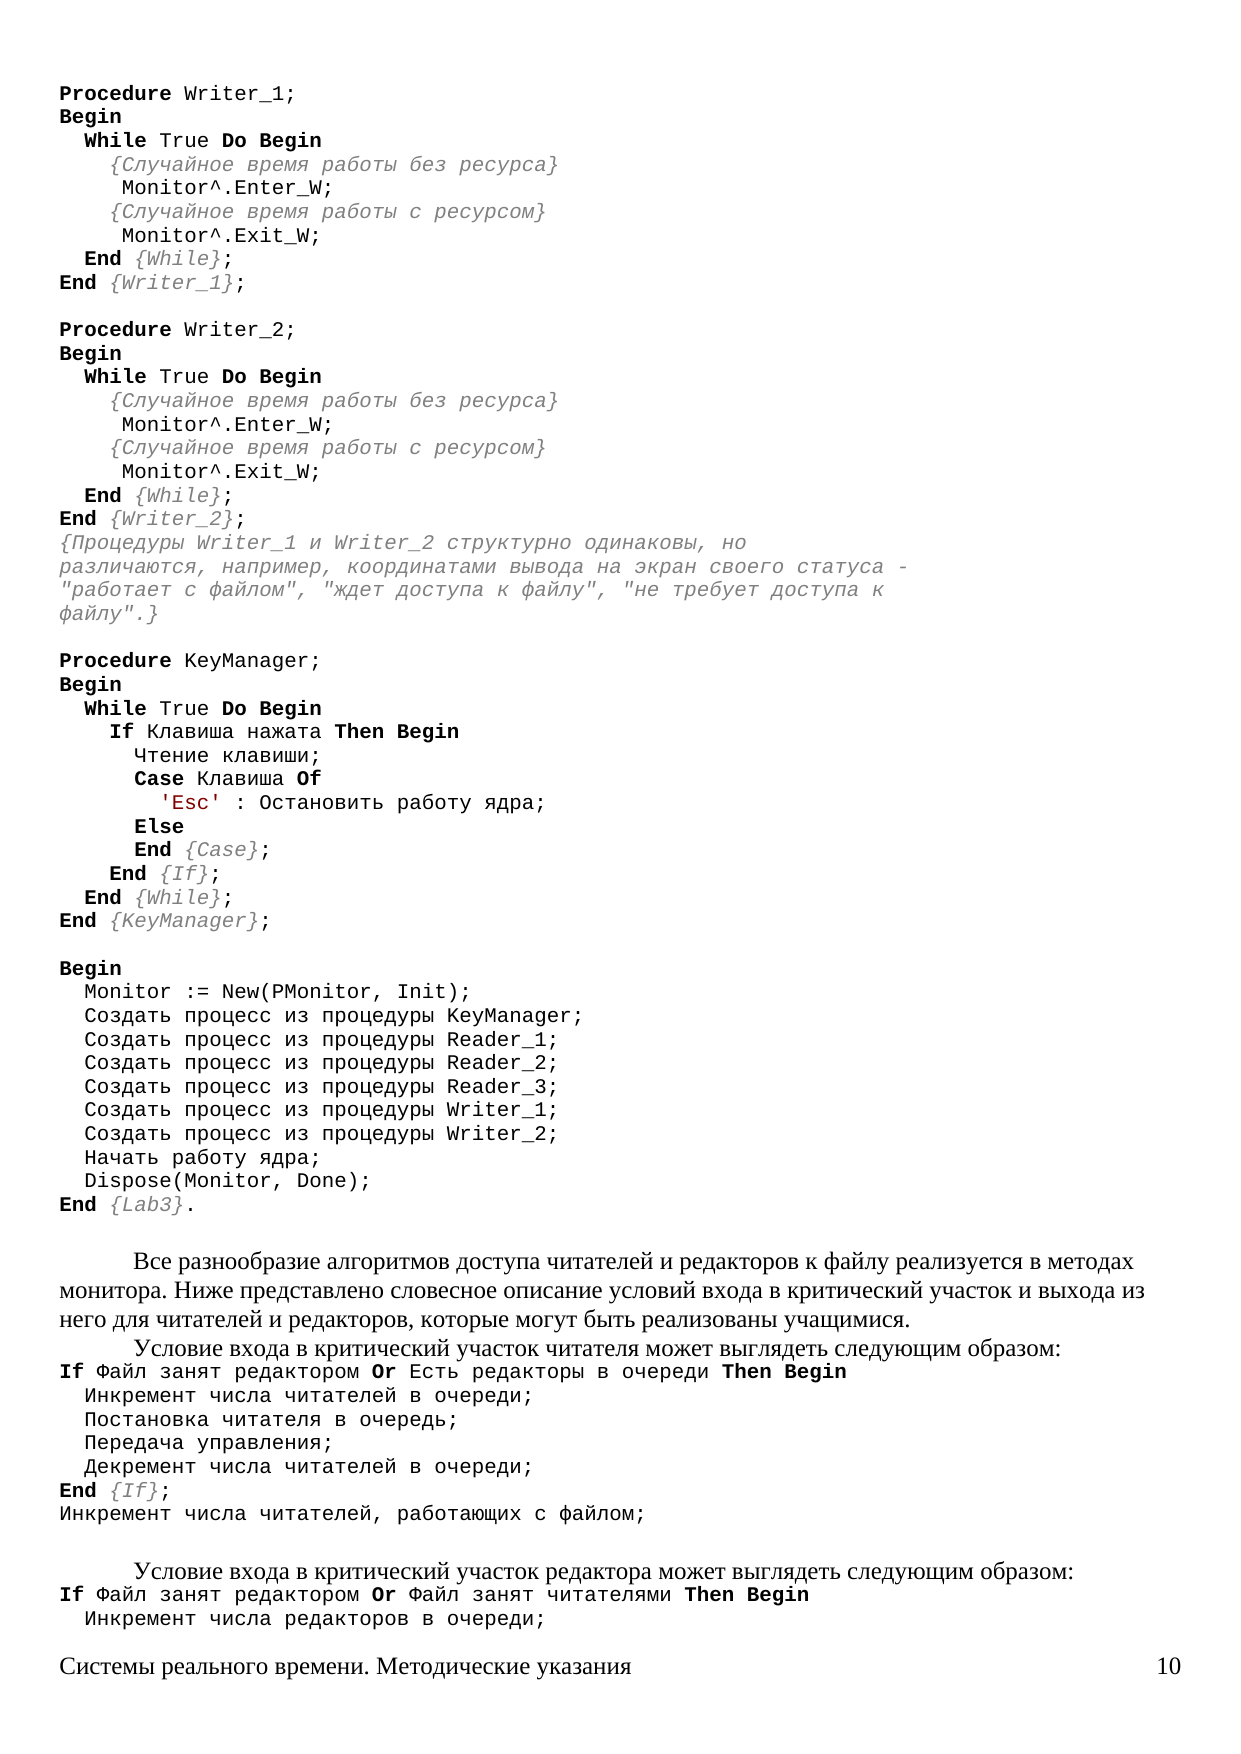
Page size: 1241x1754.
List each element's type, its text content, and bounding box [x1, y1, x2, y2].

text Условие входа в критический участок читателя может выглядеть следующим образом: [59, 1333, 1181, 1361]
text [59, 59, 1181, 1246]
text Все разнообразие алгоритмов доступа читателей и редакторов к файлу реализуется в методах монитора. Ниже представлено словесное описание условий входа в критический участок и выхода из него для читателей и редакторов, которые могут быть реализованы учащимися. [59, 1246, 1181, 1333]
text If Файл занят редактором Or Есть редакторы в очереди Then Begin Инкремент числа читателей в очереди; Постановка читателя в очередь; Передача управления; Декремент числа читателей в очереди; End {If}; Инкремент числа читателей, работающих с файлом; [59, 1361, 1181, 1556]
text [59, 1584, 1181, 1632]
text Условие входа в критический участок редактора может выглядеть следующим образом: [59, 1556, 1181, 1584]
